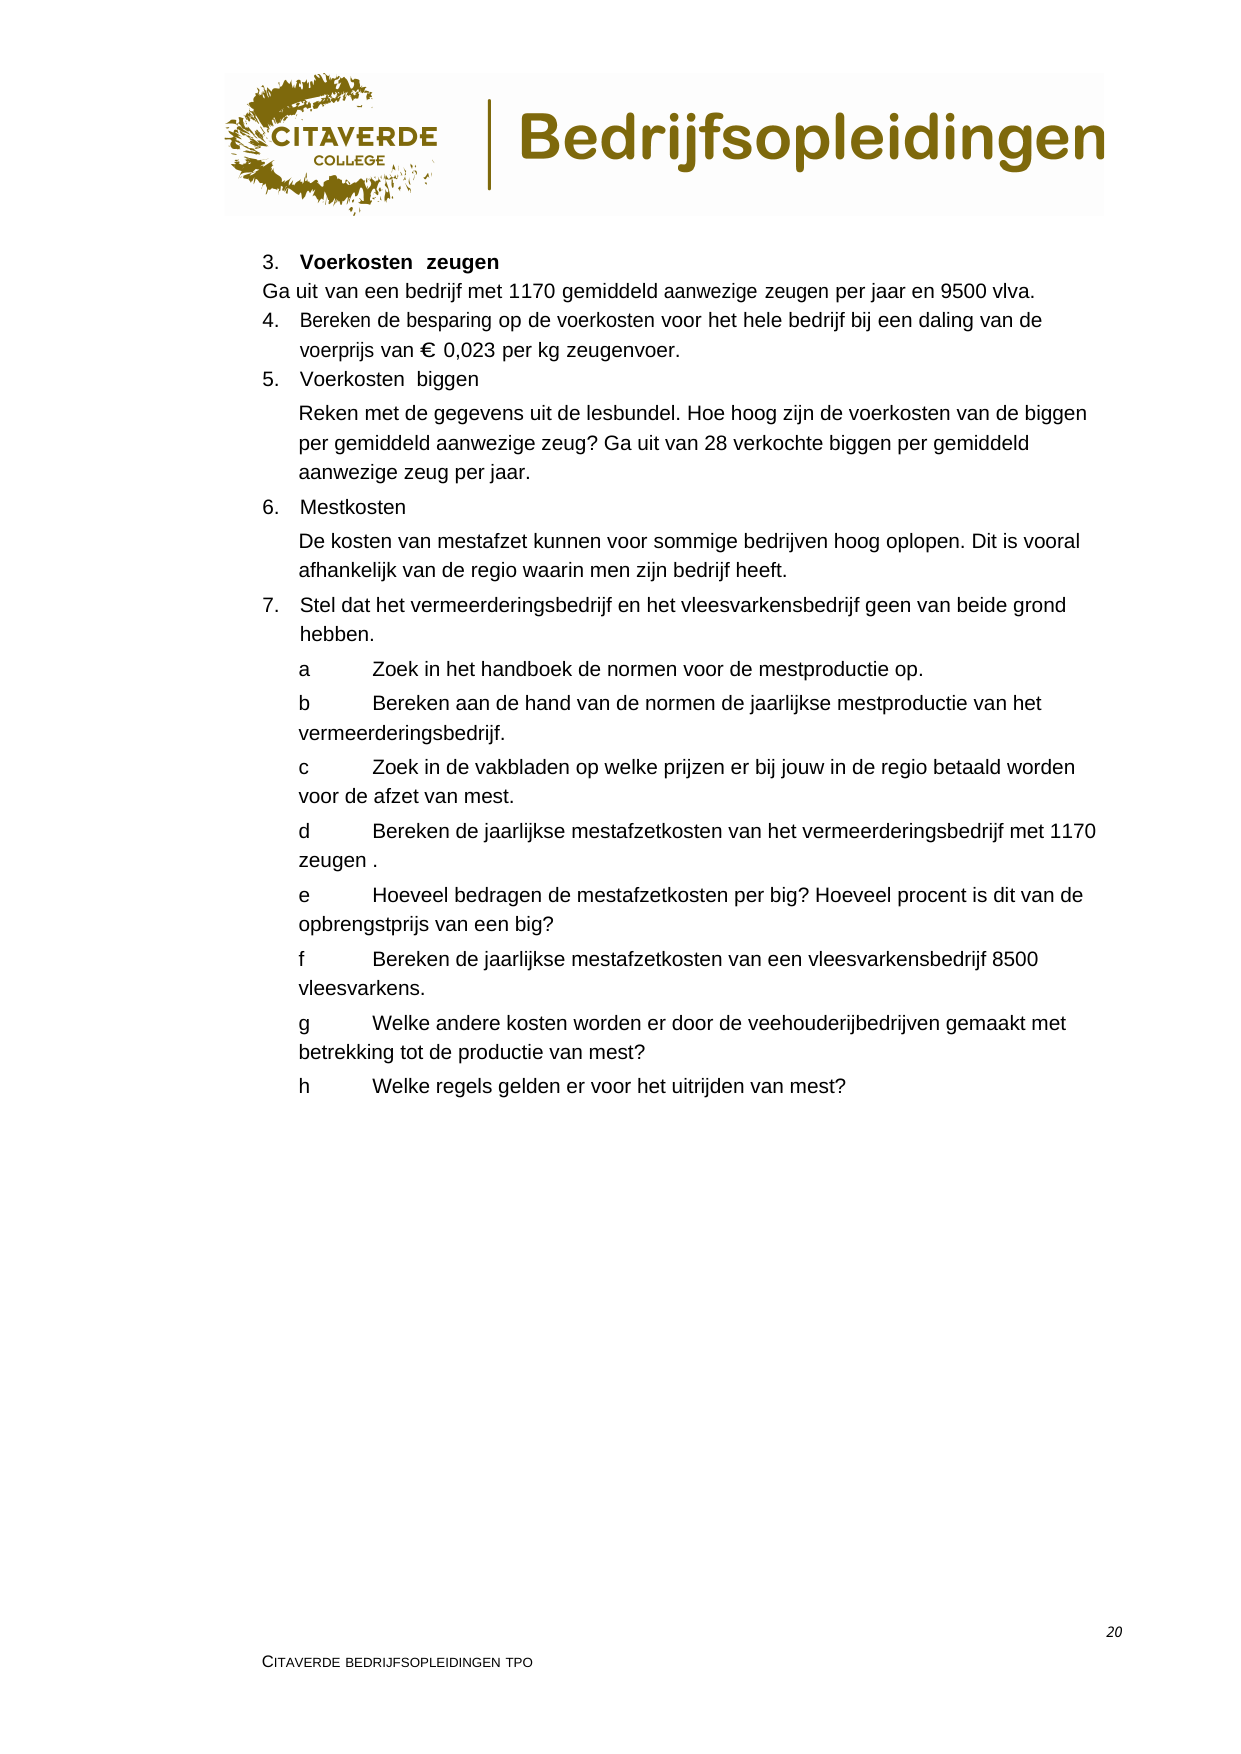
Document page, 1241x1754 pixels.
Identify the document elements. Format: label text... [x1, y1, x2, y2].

text b Bereken aan de hand van de normen de jaarlijkse mestproductie van het vermeerderingsbedrijf. [298, 691, 1100, 744]
list Voerkosten zeugen [262, 250, 1124, 274]
text d Bereken de jaarlijkse mestafzetkosten van het vermeerderingsbedrijf met 1170 zeugen . [298, 819, 1100, 872]
text Ga uit van een bedrijf met 1170 gemiddeld aanwezige zeugen per jaar en 9500 vlva. [262, 279, 1124, 303]
list Mestkosten [262, 494, 1100, 518]
picture [224, 73, 1105, 216]
text f Bereken de jaarlijkse mestafzetkosten van een vleesvarkensbedrijf 8500 vleesvarkens. [298, 947, 1100, 1000]
list Stel dat het vermeerderingsbedrijf en het vleesvarkensbedrijf geen van beide grond hebben. [262, 593, 1100, 646]
text De kosten van mestafzet kunnen voor sommige bedrijven hoog oplopen. Dit is vooral afhankelijk van de regio waarin men zijn bedrijf heeft. [298, 529, 1100, 582]
text a Zoek in het handboek de normen voor de mestproductie op. [298, 657, 1100, 681]
text c Zoek in de vakbladen op welke prijzen er bij jouw in de regio betaald worden voor de afzet van mest. [298, 755, 1100, 808]
text g Welke andere kosten worden er door de veehouderijbedrijven gemaakt met betrekking tot de productie van mest? [298, 1010, 1100, 1064]
text e Hoeveel bedragen de mestafzetkosten per big? Hoeveel procent is dit van de opbrengstprijs van een big? [298, 883, 1100, 936]
list Voerkosten biggen [262, 367, 1100, 391]
text Reken met de gegevens uit de lesbundel. Hoe hoog zijn de voerkosten van de biggen per gemiddeld aanwezige zeug? Ga uit van 28 verkochte biggen per gemiddeld aanwezige zeug per jaar. [298, 401, 1100, 484]
text h Welke regels gelden er voor het uitrijden van mest? [298, 1074, 1100, 1098]
list Bereken de besparing op de voerkosten voor het hele bedrijf bij een daling van de voerprijs van € 0,023 per kg zeugenvoer. [262, 308, 1100, 361]
